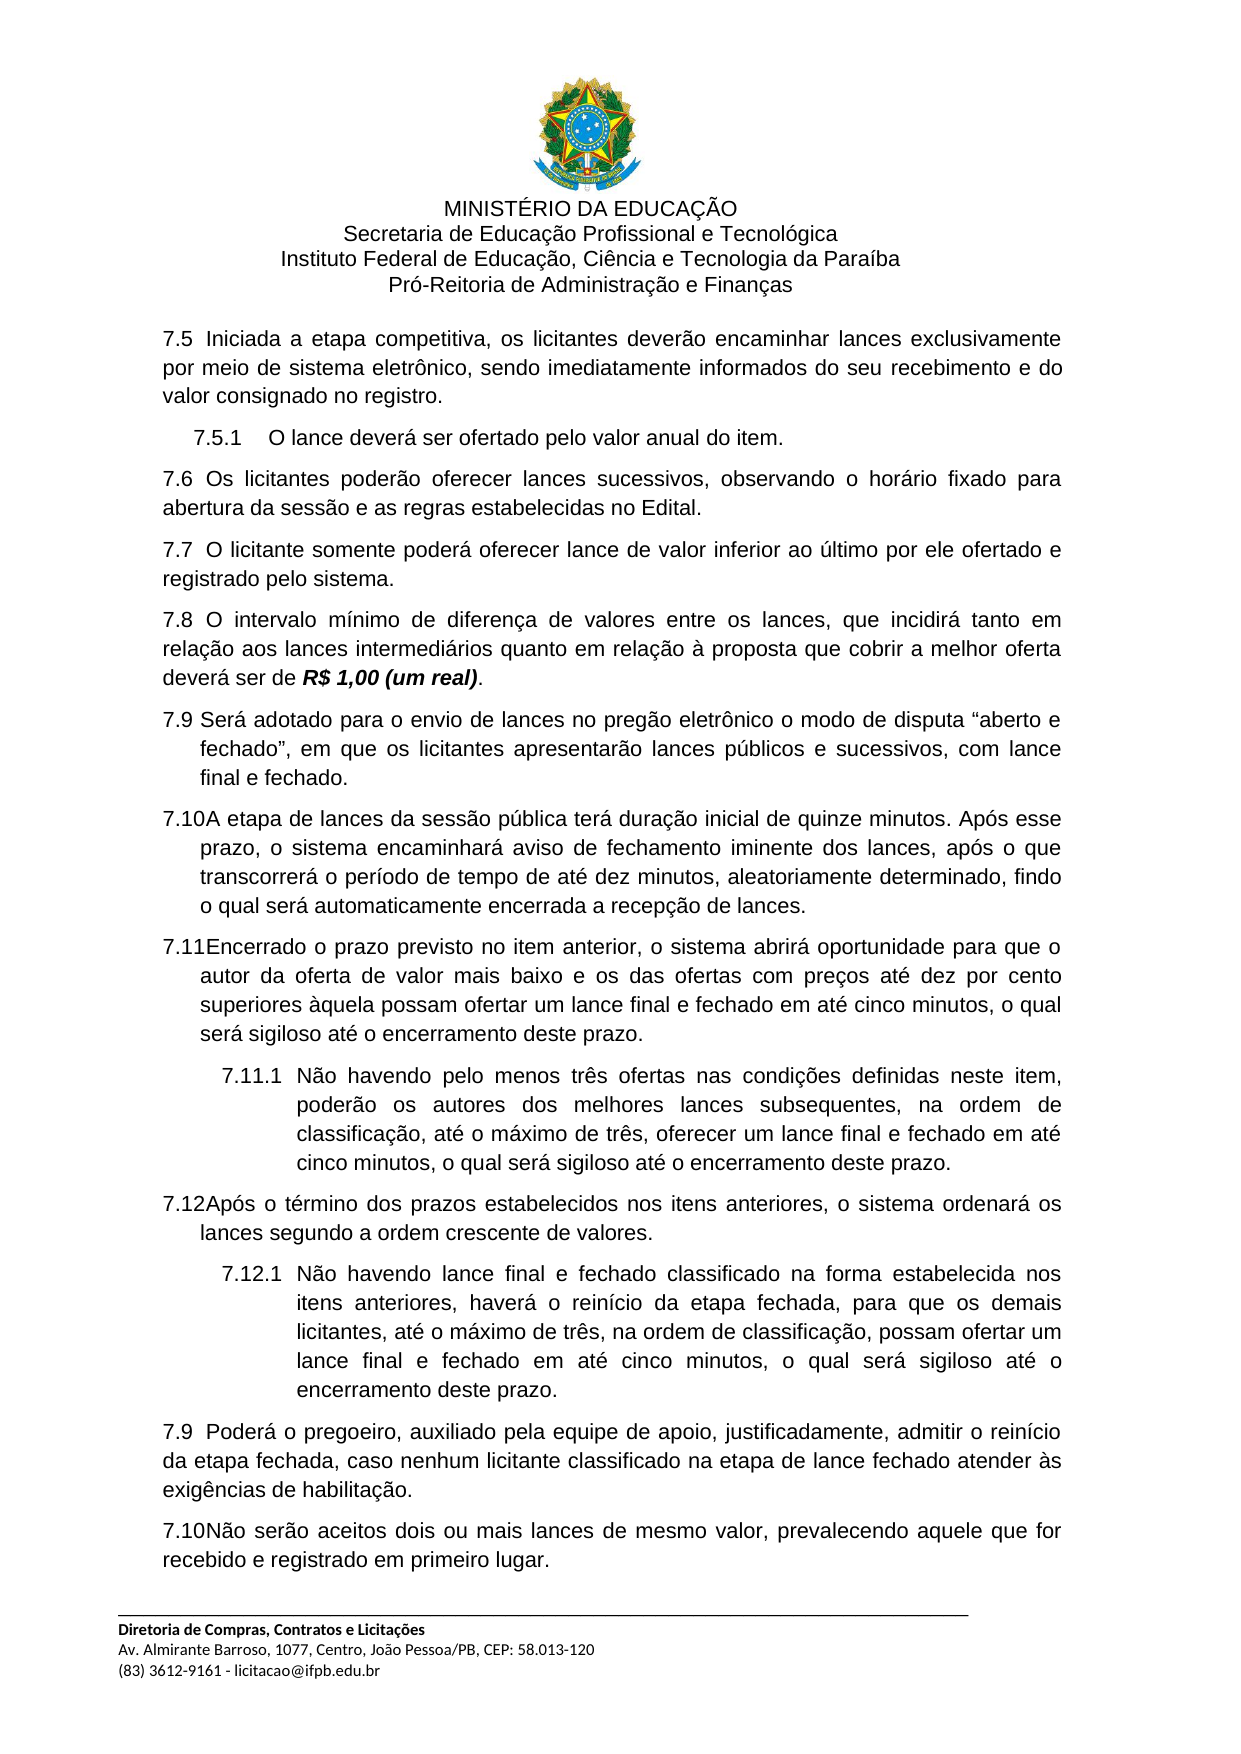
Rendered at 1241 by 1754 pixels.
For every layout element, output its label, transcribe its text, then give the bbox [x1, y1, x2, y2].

list Encerrado o prazo previsto no item anterior, o sistema abrirá oportunidade para que o autor da oferta de valor mais baixo e os das ofertas com preços até dez por cento superiores àquela possam ofertar um lance final e fechado em até cinco minutos, o qual será sigiloso até o encerramento deste prazo. [162, 934, 1063, 1046]
list Será adotado para o envio de lances no pregão eletrônico o modo de disputa “aberto e fechado”, em que os licitantes apresentarão lances públicos e sucessivos, com lance final e fechado. [162, 707, 1063, 790]
list Não havendo pelo menos três ofertas nas condições definidas neste item, poderão os autores dos melhores lances subsequentes, na ordem de classificação, até o máximo de três, oferecer um lance final e fechado em até cinco minutos, o qual será sigiloso até o encerramento deste prazo. [221, 1063, 1063, 1175]
list Poderá o pregoeiro, auxiliado pela equipe de apoio, justificadamente, admitir o reinício da etapa fechada, caso nenhum licitante classificado na etapa de lance fechado atender às exigências de habilitação. [162, 1419, 1063, 1502]
list O lance deverá ser ofertado pelo valor anual do item. [193, 425, 1063, 450]
list Após o término dos prazos estabelecidos nos itens anteriores, o sistema ordenará os lances segundo a ordem crescente de valores. [162, 1191, 1063, 1245]
picture [529, 75, 645, 194]
list Não serão aceitos dois ou mais lances de mesmo valor, prevalecendo aquele que for recebido e registrado em primeiro lugar. [162, 1518, 1063, 1572]
list O licitante somente poderá oferecer lance de valor inferior ao último por ele ofertado e registrado pelo sistema. [162, 537, 1063, 591]
list A etapa de lances da sessão pública terá duração inicial de quinze minutos. Após esse prazo, o sistema encaminhará aviso de fechamento iminente dos lances, após o que transcorrerá o período de tempo de até dez minutos, aleatoriamente determinado, findo o qual será automaticamente encerrada a recepção de lances. [162, 806, 1063, 918]
list O intervalo mínimo de diferença de valores entre os lances, que incidirá tanto em relação aos lances intermediários quanto em relação à proposta que cobrir a melhor oferta deverá ser de R$ 1,00 (um real). [162, 607, 1063, 690]
list Não havendo lance final e fechado classificado na forma estabelecida nos itens anteriores, haverá o reinício da etapa fechada, para que os demais licitantes, até o máximo de três, na ordem de classificação, possam ofertar um lance final e fechado em até cinco minutos, o qual será sigiloso até o encerramento deste prazo. [221, 1261, 1063, 1402]
list Os licitantes poderão oferecer lances sucessivos, observando o horário fixado para abertura da sessão e as regras estabelecidas no Edital. [162, 466, 1063, 521]
list Iniciada a etapa competitiva, os licitantes deverão encaminhar lances exclusivamente por meio de sistema eletrônico, sendo imediatamente informados do seu recebimento e do valor consignado no registro. [162, 326, 1063, 409]
